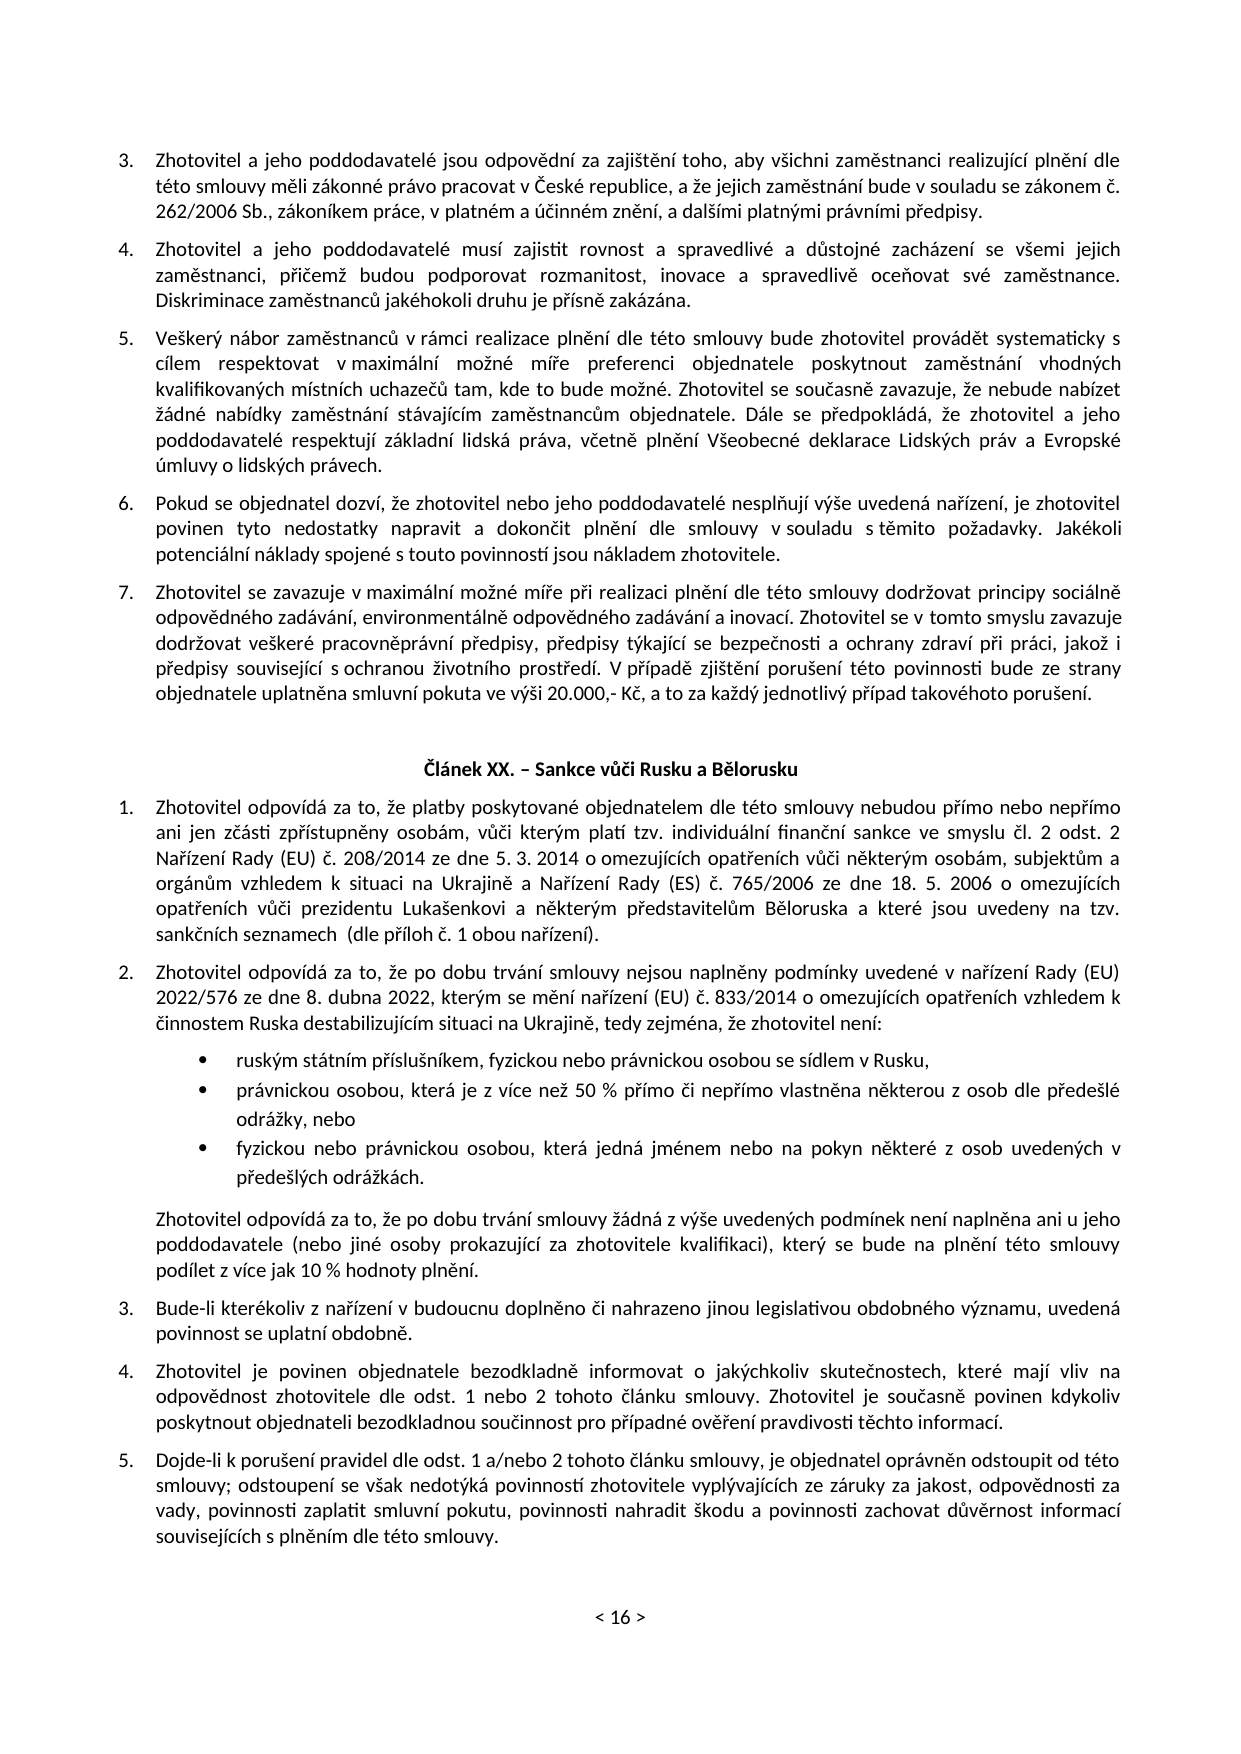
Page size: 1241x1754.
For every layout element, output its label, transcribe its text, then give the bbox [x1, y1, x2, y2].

text Zhotovitel odpovídá za to, že po dobu trvání smlouvy žádná z výše uvedených podmínek není naplněna ani u jeho poddodavatele (nebo jiné osoby prokazující za zhotovitele kvalifikaci), který se bude na plnění této smlouvy podílet z více jak 10 % hodnoty plnění. [156, 1206, 1122, 1282]
subtitle Zhotovitel a jeho poddodavatelé jsou odpovědní za zajištění toho, aby všichni zaměstnanci realizující plnění dle této smlouvy měli zákonné právo pracovat v České republice, a že jejich zaměstnání bude v souladu se zákonem č. 262/2006 Sb., zákoníkem práce, v platném a účinném znění, a dalšími platnými právními předpisy. [118, 148, 1122, 224]
subtitle Sankce vůči Rusku a Bělorusku [156, 756, 1122, 781]
subtitle Pokud se objednatel dozví, že zhotovitel nebo jeho poddodavatelé nesplňují výše uvedená nařízení, je zhotovitel povinen tyto nedostatky napravit a dokončit plnění dle smlouvy v souladu s těmito požadavky. Jakékoli potenciální náklady spojené s touto povinností jsou nákladem zhotovitele. [118, 490, 1122, 566]
subtitle Veškerý nábor zaměstnanců v rámci realizace plnění dle této smlouvy bude zhotovitel provádět systematicky s cílem respektovat v maximální možné míře preferenci objednatele poskytnout zaměstnání vhodných kvalifikovaných místních uchazečů tam, kde to bude možné. Zhotovitel se současně zavazuje, že nebude nabízet žádné nabídky zaměstnání stávajícím zaměstnancům objednatele. Dále se předpokládá, že zhotovitel a jeho poddodavatelé respektují základní lidská práva, včetně plnění Všeobecné deklarace Lidských práv a Evropské úmluvy o lidských právech. [118, 325, 1122, 478]
list Zhotovitel odpovídá za to, že po dobu trvání smlouvy nejsou naplněny podmínky uvedené v nařízení Rady (EU) 2022/576 ze dne 8. dubna 2022, kterým se mění nařízení (EU) č. 833/2014 o omezujících opatřeních vzhledem k činnostem Ruska destabilizujícím situaci na Ukrajině, tedy zejména, že zhotovitel není: [118, 959, 1122, 1035]
subtitle Zhotovitel a jeho poddodavatelé musí zajistit rovnost a spravedlivé a důstojné zacházení se všemi jejich zaměstnanci, přičemž budou podporovat rozmanitost, inovace a spravedlivě oceňovat své zaměstnance. Diskriminace zaměstnanců jakéhokoli druhu je přísně zakázána. [118, 236, 1122, 313]
list ruským státním příslušníkem, fyzickou nebo právnickou osobou se sídlem v Rusku, [199, 1048, 1122, 1073]
list právnickou osobou, která je z více než 50 % přímo či nepřímo vlastněna některou z osob dle předešlé odrážky, nebo [199, 1077, 1122, 1131]
list Bude-li kterékoliv z nařízení v budoucnu doplněno či nahrazeno jinou legislativou obdobného významu, uvedená povinnost se uplatní obdobně. [118, 1295, 1122, 1346]
list Zhotovitel odpovídá za to, že platby poskytované objednatelem dle této smlouvy nebudou přímo nebo nepřímo ani jen zčásti zpřístupněny osobám, vůči kterým platí tzv. individuální finanční sankce ve smyslu čl. 2 odst. 2 Nařízení Rady (EU) č. 208/2014 ze dne 5. 3. 2014 o omezujících opatřeních vůči některým osobám, subjektům a orgánům vzhledem k situaci na Ukrajině a Nařízení Rady (ES) č. 765/2006 ze dne 18. 5. 2006 o omezujících opatřeních vůči prezidentu Lukašenkovi a některým představitelům Běloruska a které jsou uvedeny na tzv. sankčních seznamech (dle příloh č. 1 obou nařízení). [118, 794, 1122, 946]
list Zhotovitel je povinen objednatele bezodkladně informovat o jakýchkoliv skutečnostech, které mají vliv na odpovědnost zhotovitele dle odst. 1 nebo 2 tohoto článku smlouvy. Zhotovitel je současně povinen kdykoliv poskytnout objednateli bezodkladnou součinnost pro případné ověření pravdivosti těchto informací. [118, 1358, 1122, 1434]
list Dojde-li k porušení pravidel dle odst. 1 a/nebo 2 tohoto článku smlouvy, je objednatel oprávněn odstoupit od této smlouvy; odstoupení se však nedotýká povinností zhotovitele vyplývajících ze záruky za jakost, odpovědnosti za vady, povinnosti zaplatit smluvní pokutu, povinnosti nahradit škodu a povinnosti zachovat důvěrnost informací souvisejících s plněním dle této smlouvy. [118, 1447, 1122, 1548]
list fyzickou nebo právnickou osobou, která jedná jménem nebo na pokyn některé z osob uvedených v předešlých odrážkách. [199, 1135, 1122, 1190]
subtitle Zhotovitel se zavazuje v maximální možné míře při realizaci plnění dle této smlouvy dodržovat principy sociálně odpovědného zadávání, environmentálně odpovědného zadávání a inovací. Zhotovitel se v tomto smyslu zavazuje dodržovat veškeré pracovněprávní předpisy, předpisy týkající se bezpečnosti a ochrany zdraví při práci, jakož i předpisy související s ochranou životního prostředí. V případě zjištění porušení této povinnosti bude ze strany objednatele uplatněna smluvní pokuta ve výši 20.000,- Kč, a to za každý jednotlivý případ takovéhoto porušení. [118, 579, 1122, 706]
